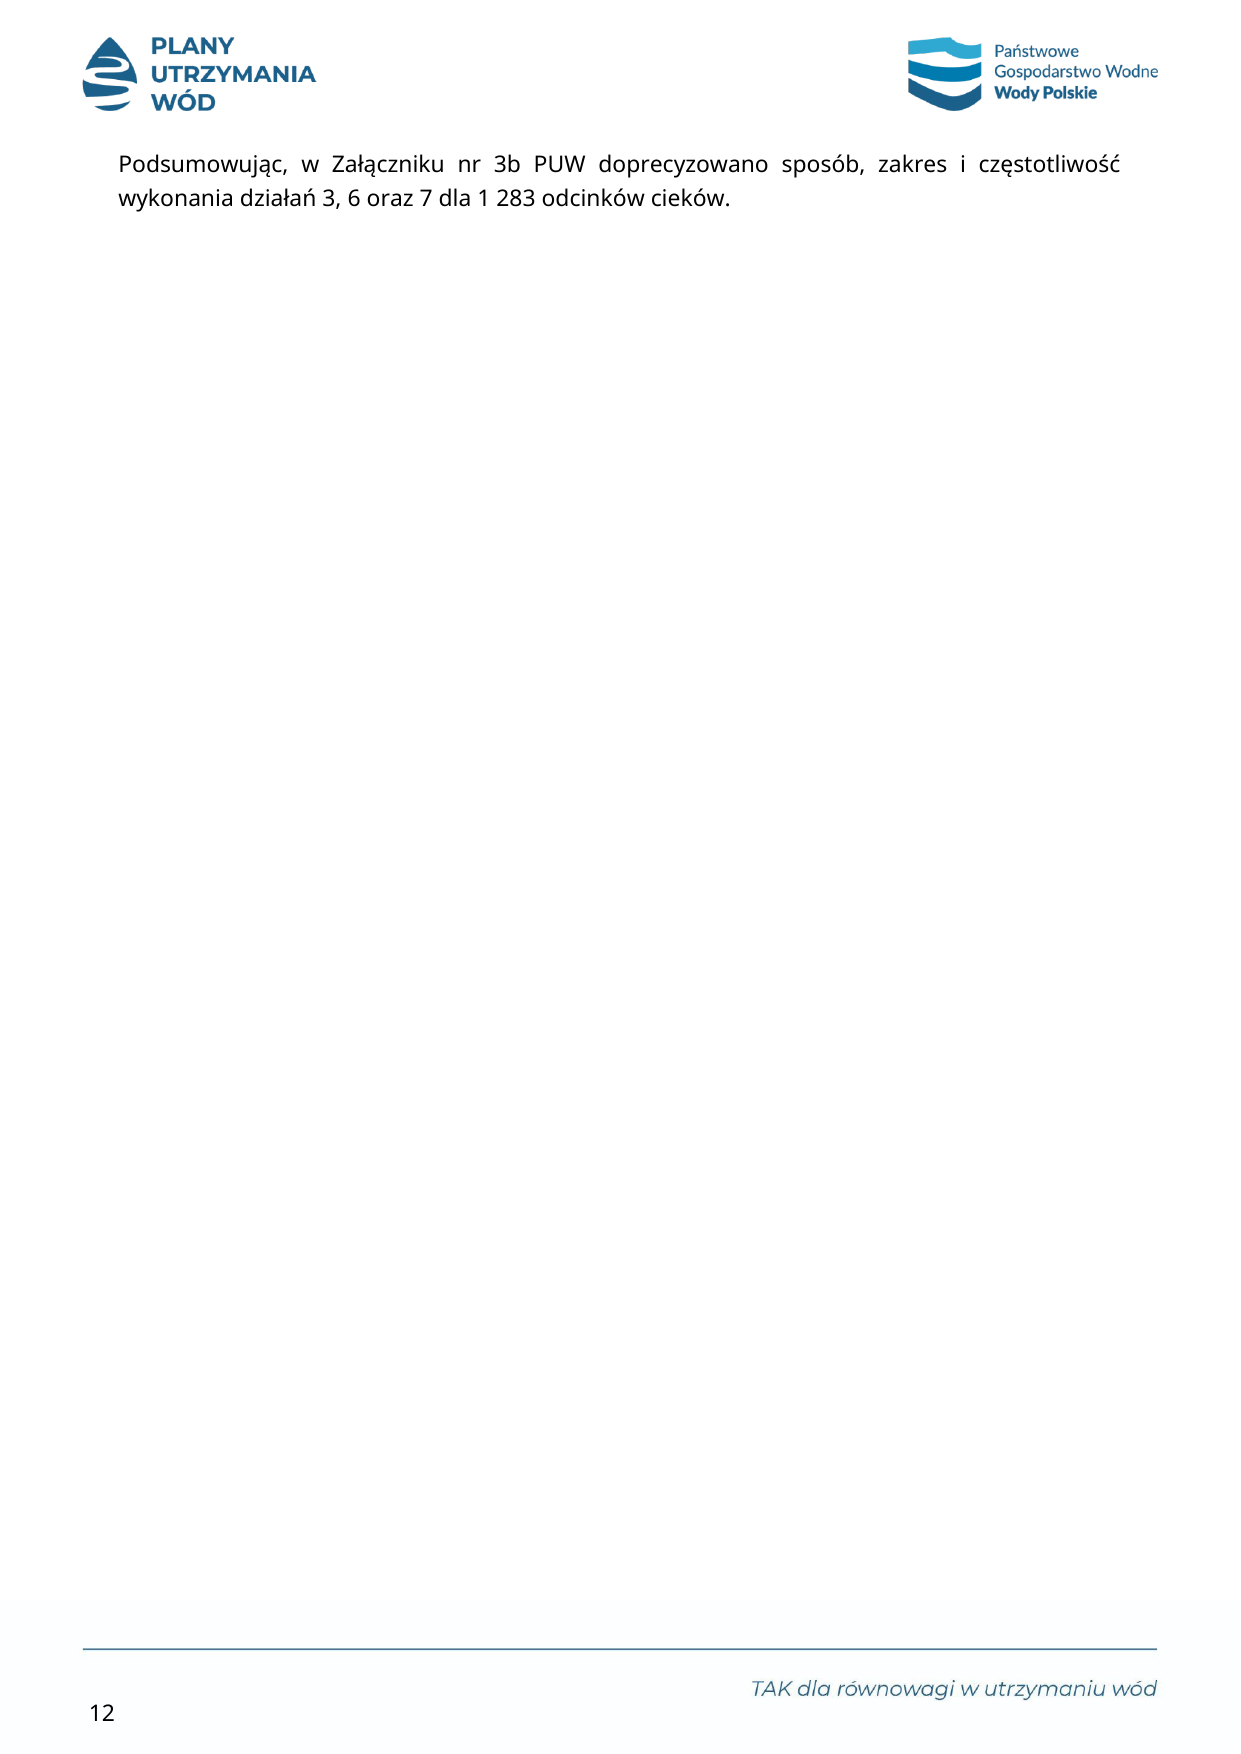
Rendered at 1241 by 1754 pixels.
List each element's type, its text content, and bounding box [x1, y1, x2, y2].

text Podsumowując, w Załączniku nr 3b PUW doprecyzowano sposób, zakres i częstotliwość wykonania działań 3, 6 oraz 7 dla 1 283 odcinków cieków. [118, 148, 1122, 213]
picture [0, 1600, 1240, 1751]
picture [0, 0, 1241, 149]
